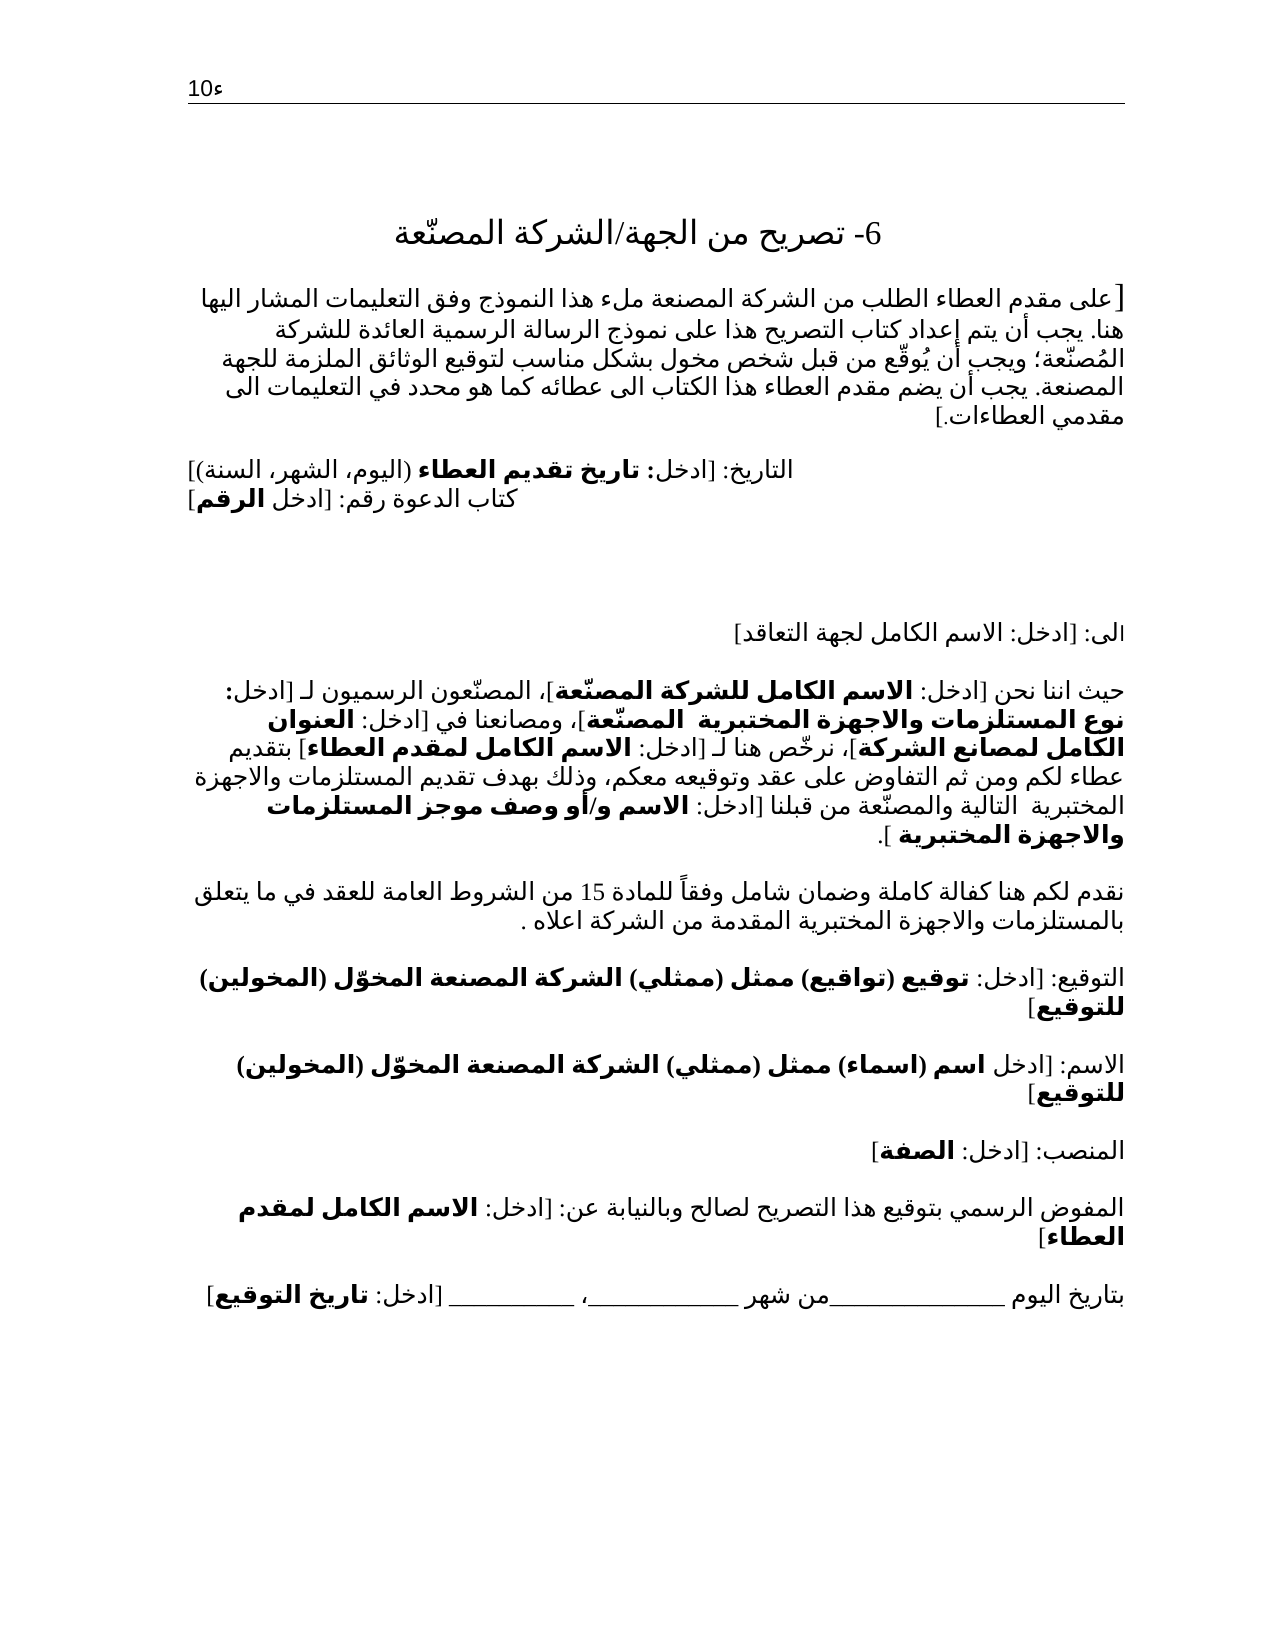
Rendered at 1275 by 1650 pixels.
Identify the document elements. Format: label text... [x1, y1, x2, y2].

text المفوض الرسمي بتوقيع هذا التصريح لصالح وبالنيابة عن: [ادخل: الاسم الكامل لمقدم العطاء] [187, 1193, 1125, 1251]
text التوقيع: [ادخل: توقيع (تواقيع) ممثل (ممثلي) الشركة المصنعة المخوّل (المخولين) للتوقيع] [187, 963, 1125, 1021]
text التاريخ: [ادخل: تاريخ تقديم العطاء (اليوم، الشهر، السنة)] [187, 455, 1125, 484]
text كتاب الدعوة رقم: [ادخل الرقم] [187, 484, 1125, 512]
text بتاريخ اليوم ______________من شهر ____________، __________ [ادخل: تاريخ التوقيع] [187, 1280, 1125, 1308]
text الى: [ادخل: الاسم الكامل لجهة التعاقد] [187, 618, 1125, 647]
text نقدم لكم هنا كفالة كاملة وضمان شامل وفقاً للمادة 15 من الشروط العامة للعقد في ما يتعلق بالمستلزمات والاجهزة المختبرية المقدمة من الشركة اعلاه . [187, 877, 1125, 935]
text المنصب: [ادخل: الصفة] [187, 1136, 1125, 1165]
text [على مقدم العطاء الطلب من الشركة المصنعة ملء هذا النموذج وفق التعليمات المشار اليها هنا. يجب أن يتم إعداد كتاب التصريح هذا على نموذج الرسالة الرسمية العائدة للشركة المُصنّعة؛ ويجب أن يُوقّع من قبل شخص مخول بشكل مناسب لتوقيع الوثائق الملزمة للجهة المصنعة. يجب أن يضم مقدم العطاء هذا الكتاب الى عطائه كما هو محدد في التعليمات الى مقدمي العطاءات.] [187, 277, 1125, 430]
text حيث اننا نحن [ادخل: الاسم الكامل للشركة المصنّعة]، المصنّعون الرسميون لـ [ادخل: نوع المستلزمات والاجهزة المختبرية المصنّعة]، ومصانعنا في [ادخل: العنوان الكامل لمصانع الشركة]، نرخّص هنا لـ [ادخل: الاسم الكامل لمقدم العطاء] بتقديم عطاء لكم ومن ثم التفاوض على عقد وتوقيعه معكم، وذلك بهدف تقديم المستلزمات والاجهزة المختبرية التالية والمصنّعة من قبلنا [ادخل: الاسم و/أو وصف موجز المستلزمات والاجهزة المختبرية ]. [187, 676, 1125, 848]
text 6- تصريح من الجهة/الشركة المصنّعة [187, 213, 1087, 252]
text الاسم: [ادخل اسم (اسماء) ممثل (ممثلي) الشركة المصنعة المخوّل (المخولين) للتوقيع] [187, 1050, 1125, 1107]
